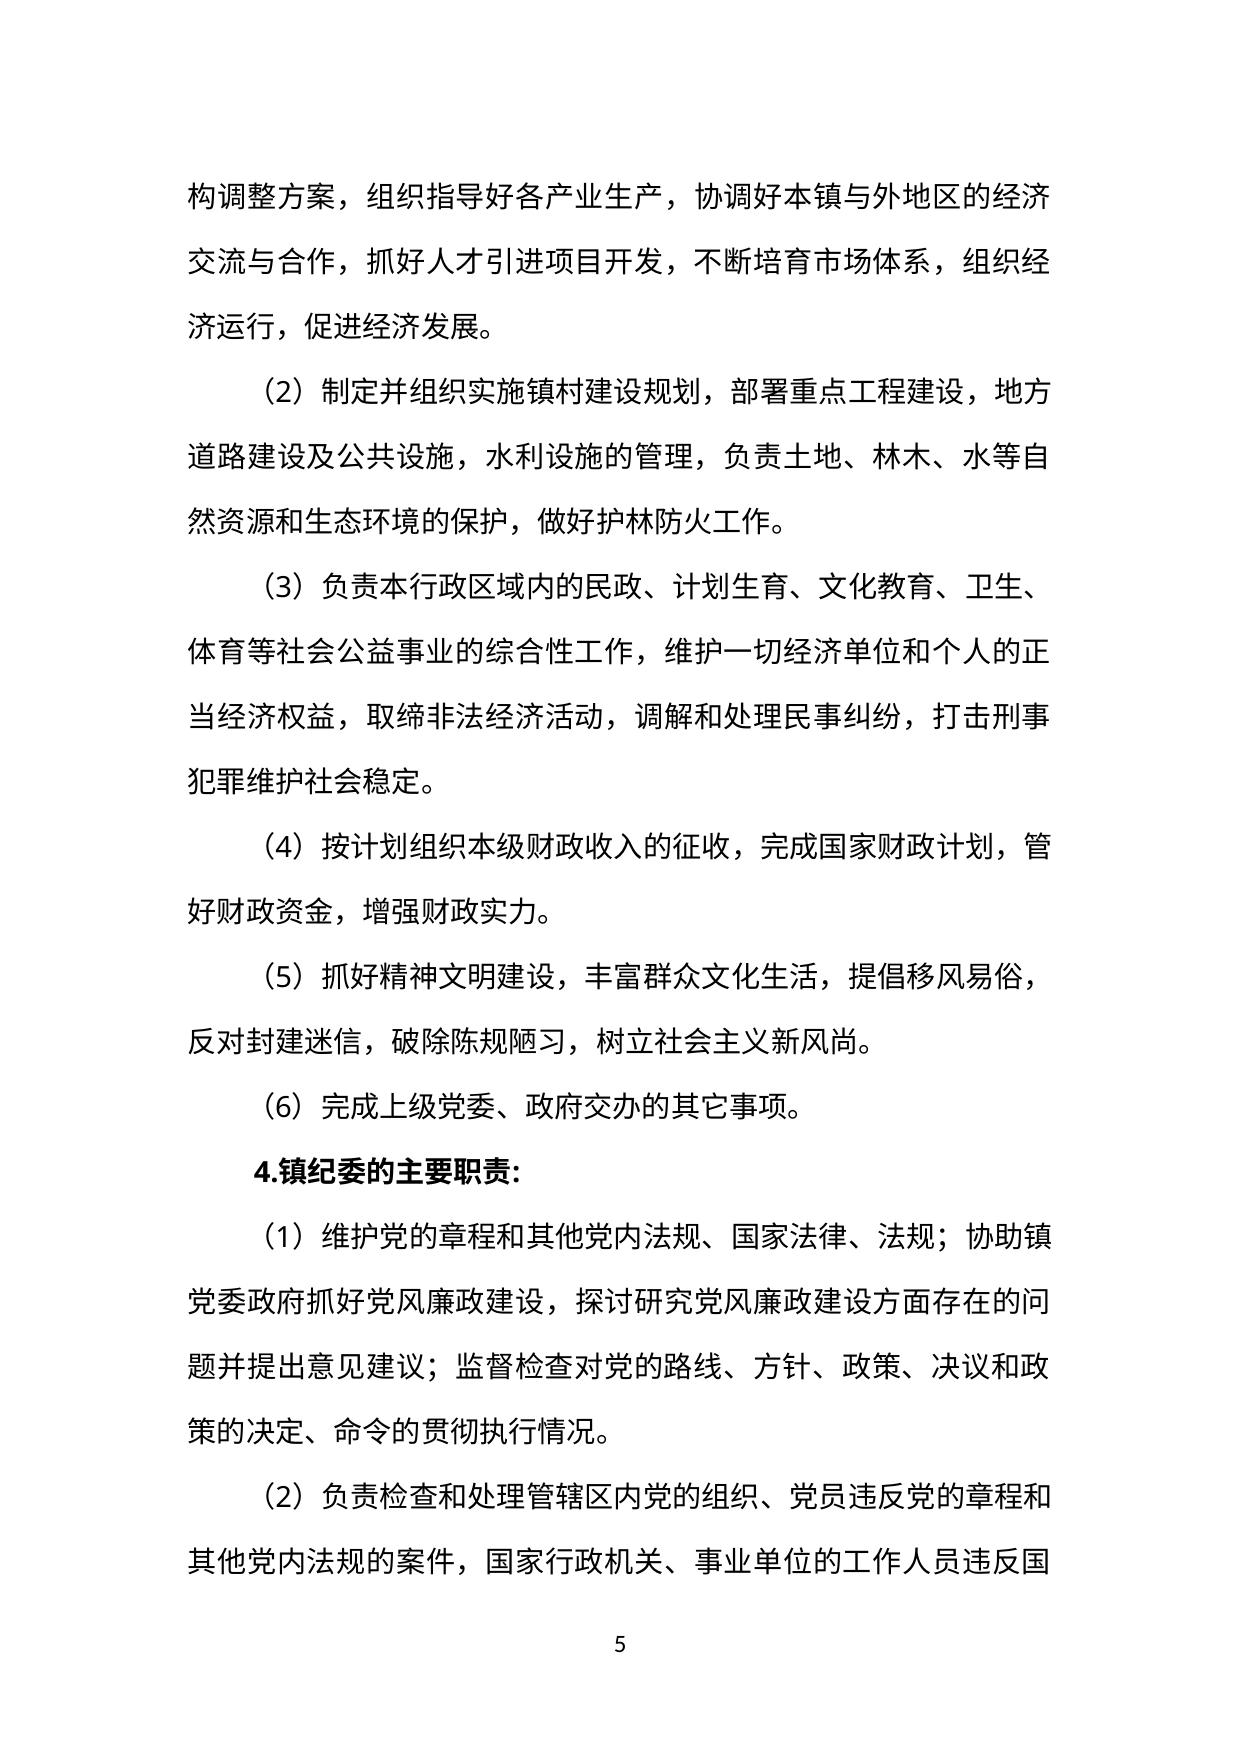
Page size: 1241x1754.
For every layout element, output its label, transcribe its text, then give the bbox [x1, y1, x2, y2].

text （5）抓好精神文明建设，丰富群众文化生活，提倡移风易俗，反对封建迷信，破除陈规陋习，树立社会主义新风尚。 [187, 942, 1053, 1072]
text （2）制定并组织实施镇村建设规划，部署重点工程建设，地方道路建设及公共设施，水利设施的管理，负责土地、林木、水等自然资源和生态环境的保护，做好护林防火工作。 [187, 357, 1053, 552]
text 4.镇纪委的主要职责: [187, 1137, 1053, 1202]
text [187, 162, 1053, 357]
text （6）完成上级党委、政府交办的其它事项。 [187, 1072, 1053, 1137]
text （1）维护党的章程和其他党内法规、国家法律、法规；协助镇党委政府抓好党风廉政建设，探讨研究党风廉政建设方面存在的问题并提出意见建议；监督检查对党的路线、方针、政策、决议和政策的决定、命令的贯彻执行情况。 [187, 1202, 1053, 1462]
text （3）负责本行政区域内的民政、计划生育、文化教育、卫生、体育等社会公益事业的综合性工作，维护一切经济单位和个人的正当经济权益，取缔非法经济活动，调解和处理民事纠纷，打击刑事犯罪维护社会稳定。 [187, 552, 1053, 812]
text （4）按计划组织本级财政收入的征收，完成国家财政计划，管好财政资金，增强财政实力。 [187, 812, 1053, 942]
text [187, 1462, 1053, 1592]
